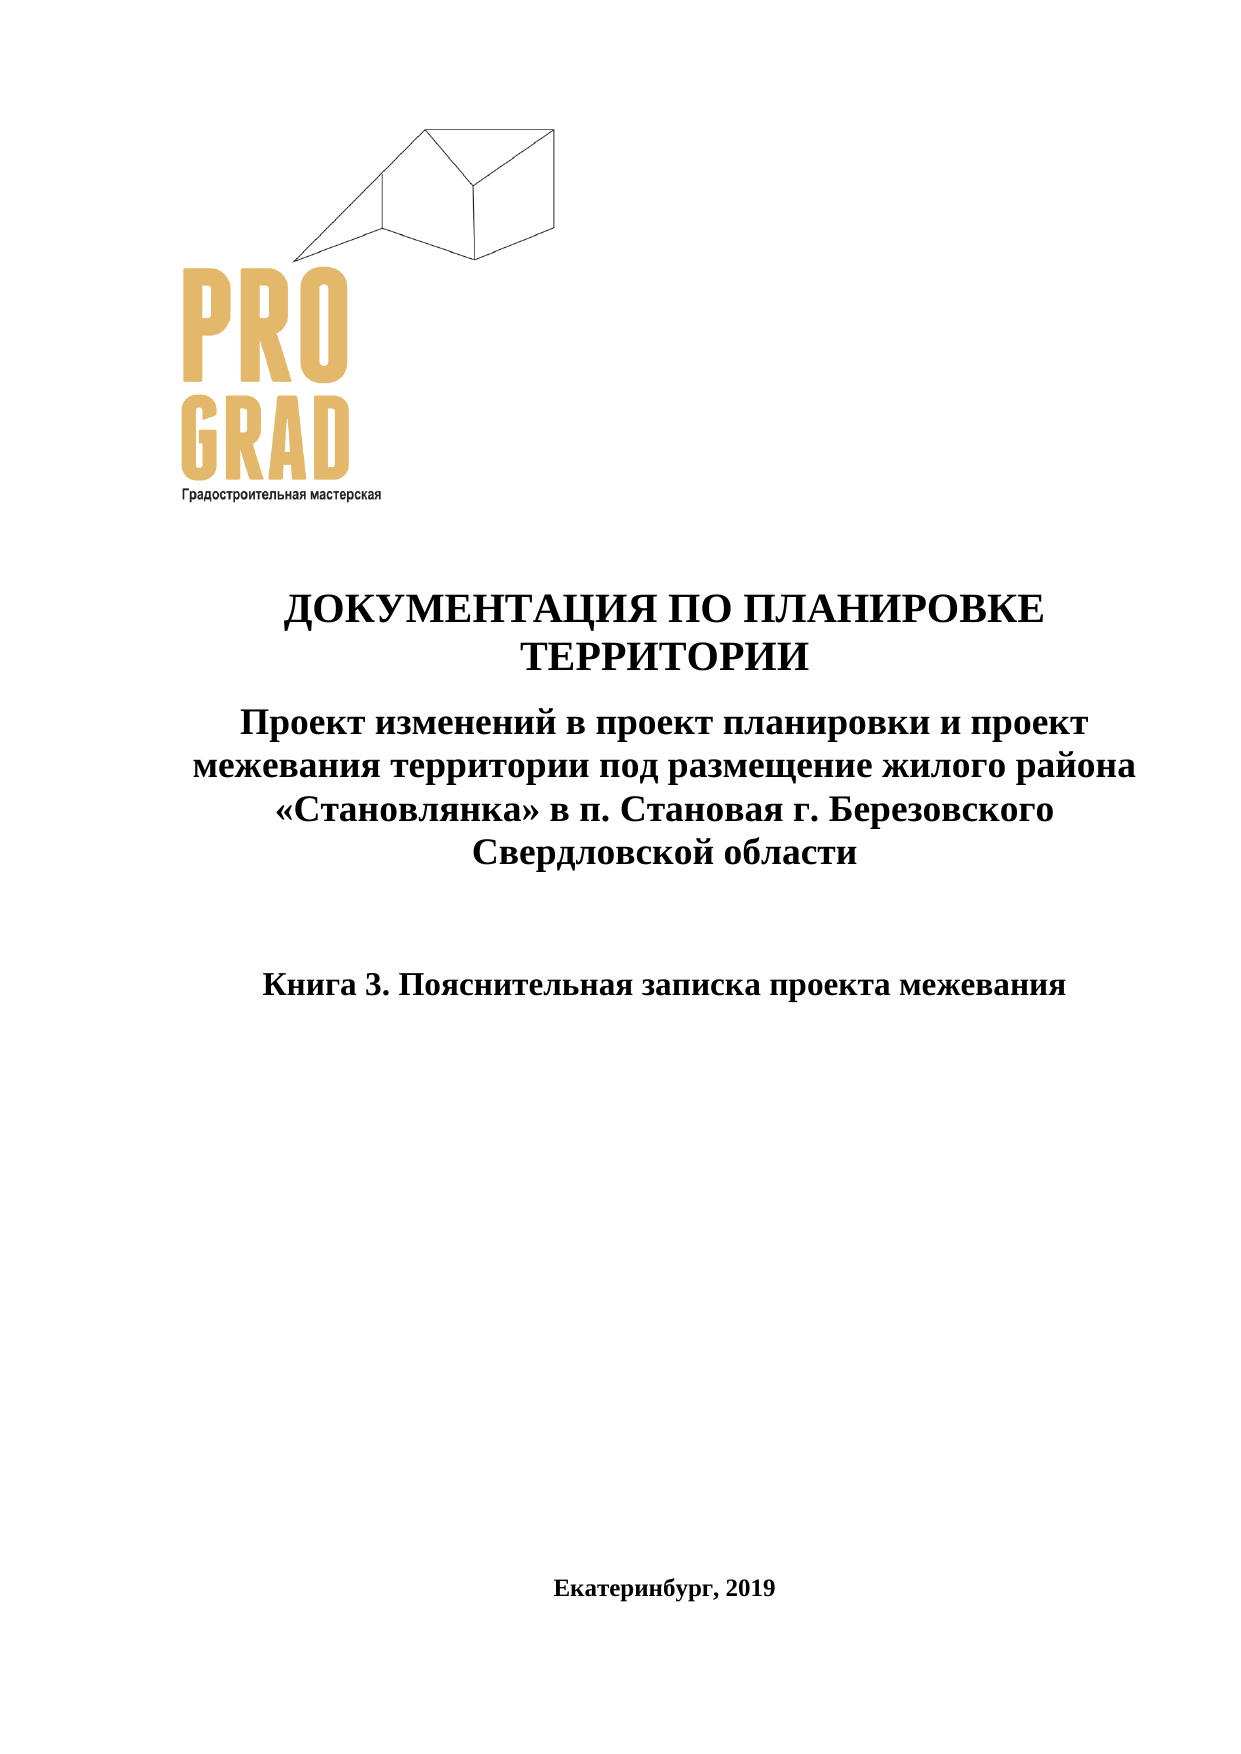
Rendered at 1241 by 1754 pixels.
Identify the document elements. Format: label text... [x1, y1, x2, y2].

text Екатеринбург, 2019 [177, 1573, 1152, 1602]
picture [177, 118, 557, 504]
text Проект изменений в проект планировки и проект межевания территории под размещение жилого района «Становлянка» в п. Становая г. Березовского Свердловской области [177, 700, 1152, 872]
text ДОКУМЕНТАЦИЯ ПО ПЛАНИРОВКЕ ТЕРРИТОРИИ [177, 583, 1152, 679]
text Книга 3. Пояснительная записка проекта межевания [177, 964, 1152, 1003]
